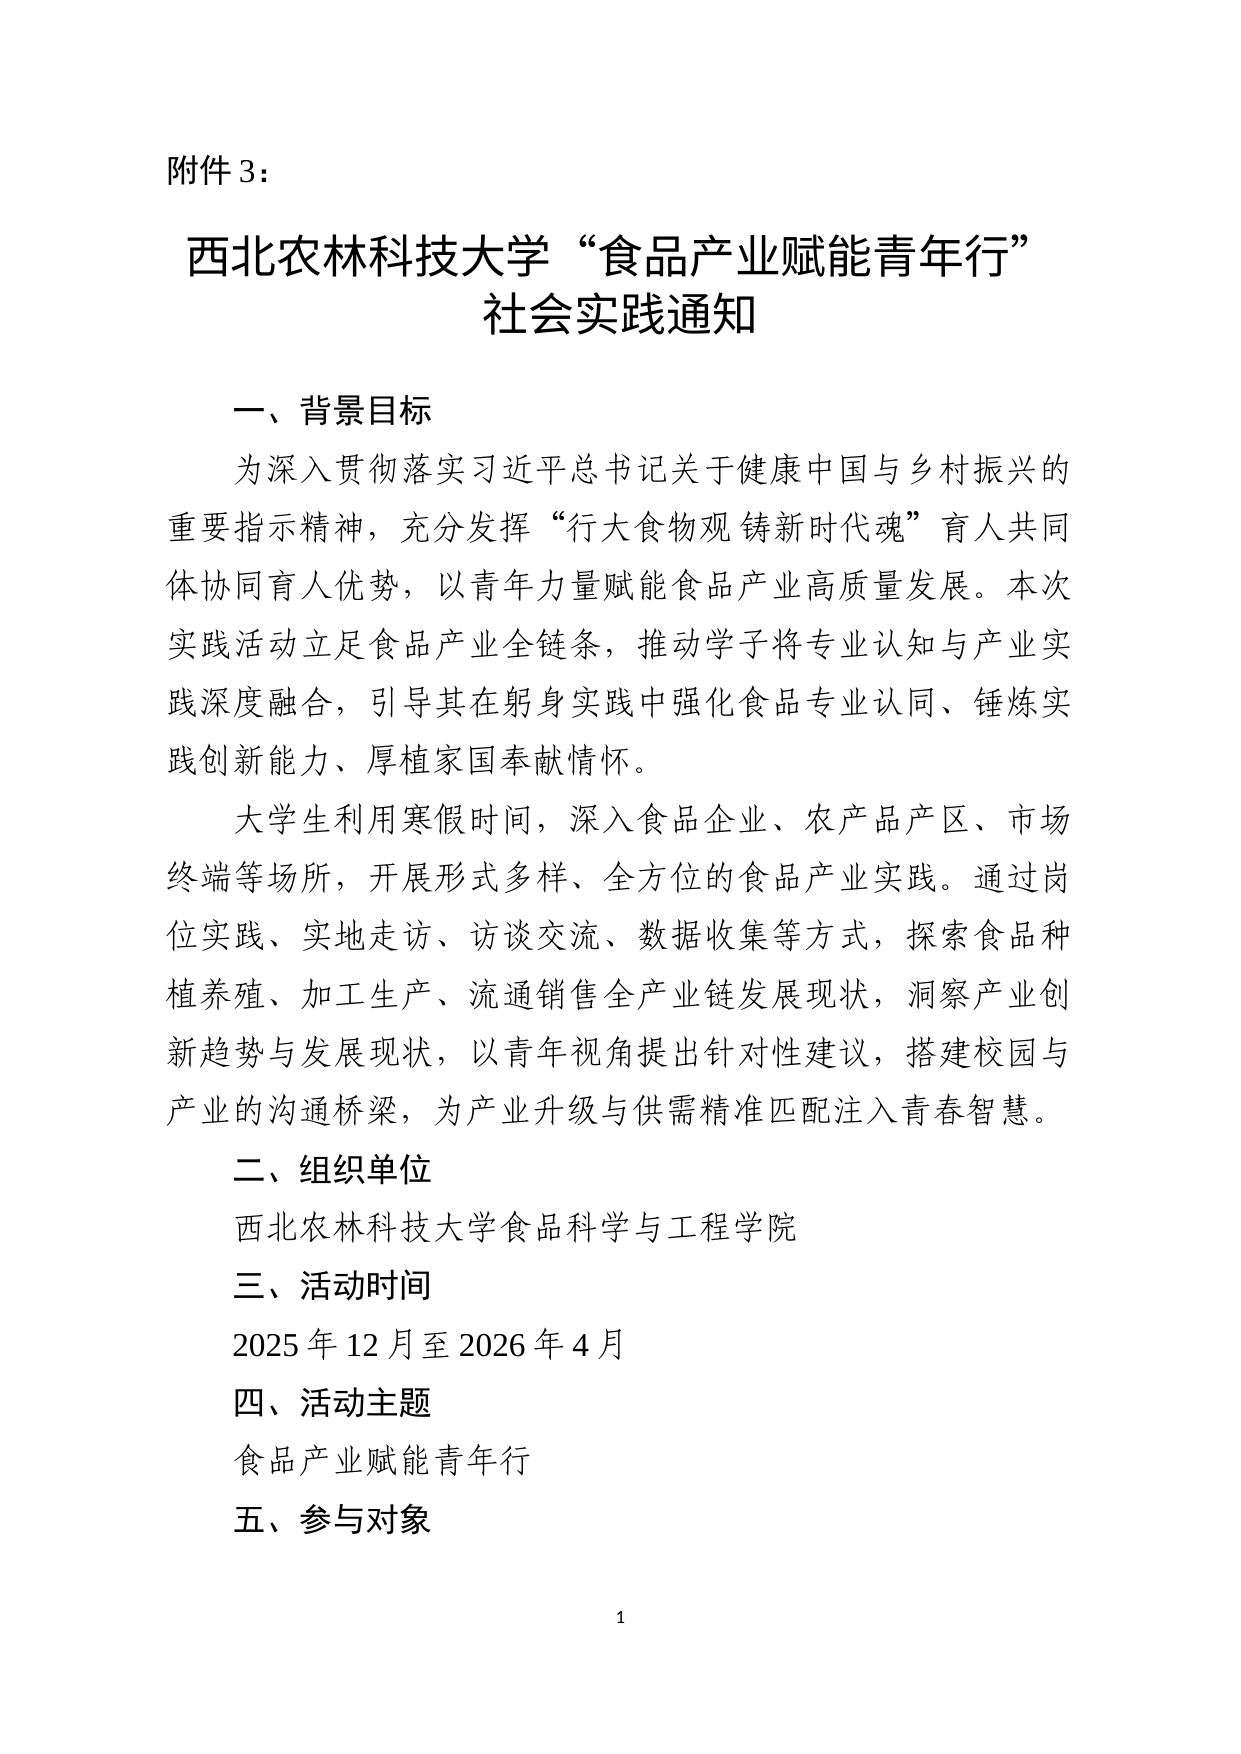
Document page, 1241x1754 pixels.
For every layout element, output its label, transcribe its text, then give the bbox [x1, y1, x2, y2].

text 社会实践通知 [165, 285, 1075, 343]
text 食品产业赋能青年行 [165, 1426, 1075, 1484]
text 大学生利用寒假时间，深入食品企业、农产品产区、市场终端等场所，开展形式多样、全方位的食品产业实践。通过岗位实践、实地走访、访谈交流、数据收集等方式，探索食品种植养殖、加工生产、流通销售全产业链发展现状，洞察产业创新趋势与发展现状，以青年视角提出针对性建议，搭建校园与产业的沟通桥梁，为产业升级与供需精准匹配注入青春智慧。 [165, 784, 1075, 1134]
text 五、参与对象 [165, 1484, 1075, 1543]
text 2025年12月至2026年4月 [165, 1309, 1075, 1368]
text 为深入贯彻落实习近平总书记关于健康中国与乡村振兴的重要指示精神，充分发挥“行大食物观 铸新时代魂”育人共同体协同育人优势，以青年力量赋能食品产业高质量发展。本次实践活动立足食品产业全链条，推动学子将专业认知与产业实践深度融合，引导其在躬身实践中强化食品专业认同、锤炼实践创新能力、厚植家国奉献情怀。 [165, 434, 1075, 784]
text 西北农林科技大学“食品产业赋能青年行” [165, 227, 1075, 285]
text 四、活动主题 [165, 1368, 1075, 1426]
text 三、活动时间 [165, 1251, 1075, 1309]
text 附件3： [165, 136, 1075, 194]
text 二、组织单位 [165, 1134, 1075, 1193]
text 西北农林科技大学食品科学与工程学院 [165, 1193, 1075, 1251]
text 一、背景目标 [165, 376, 1075, 434]
